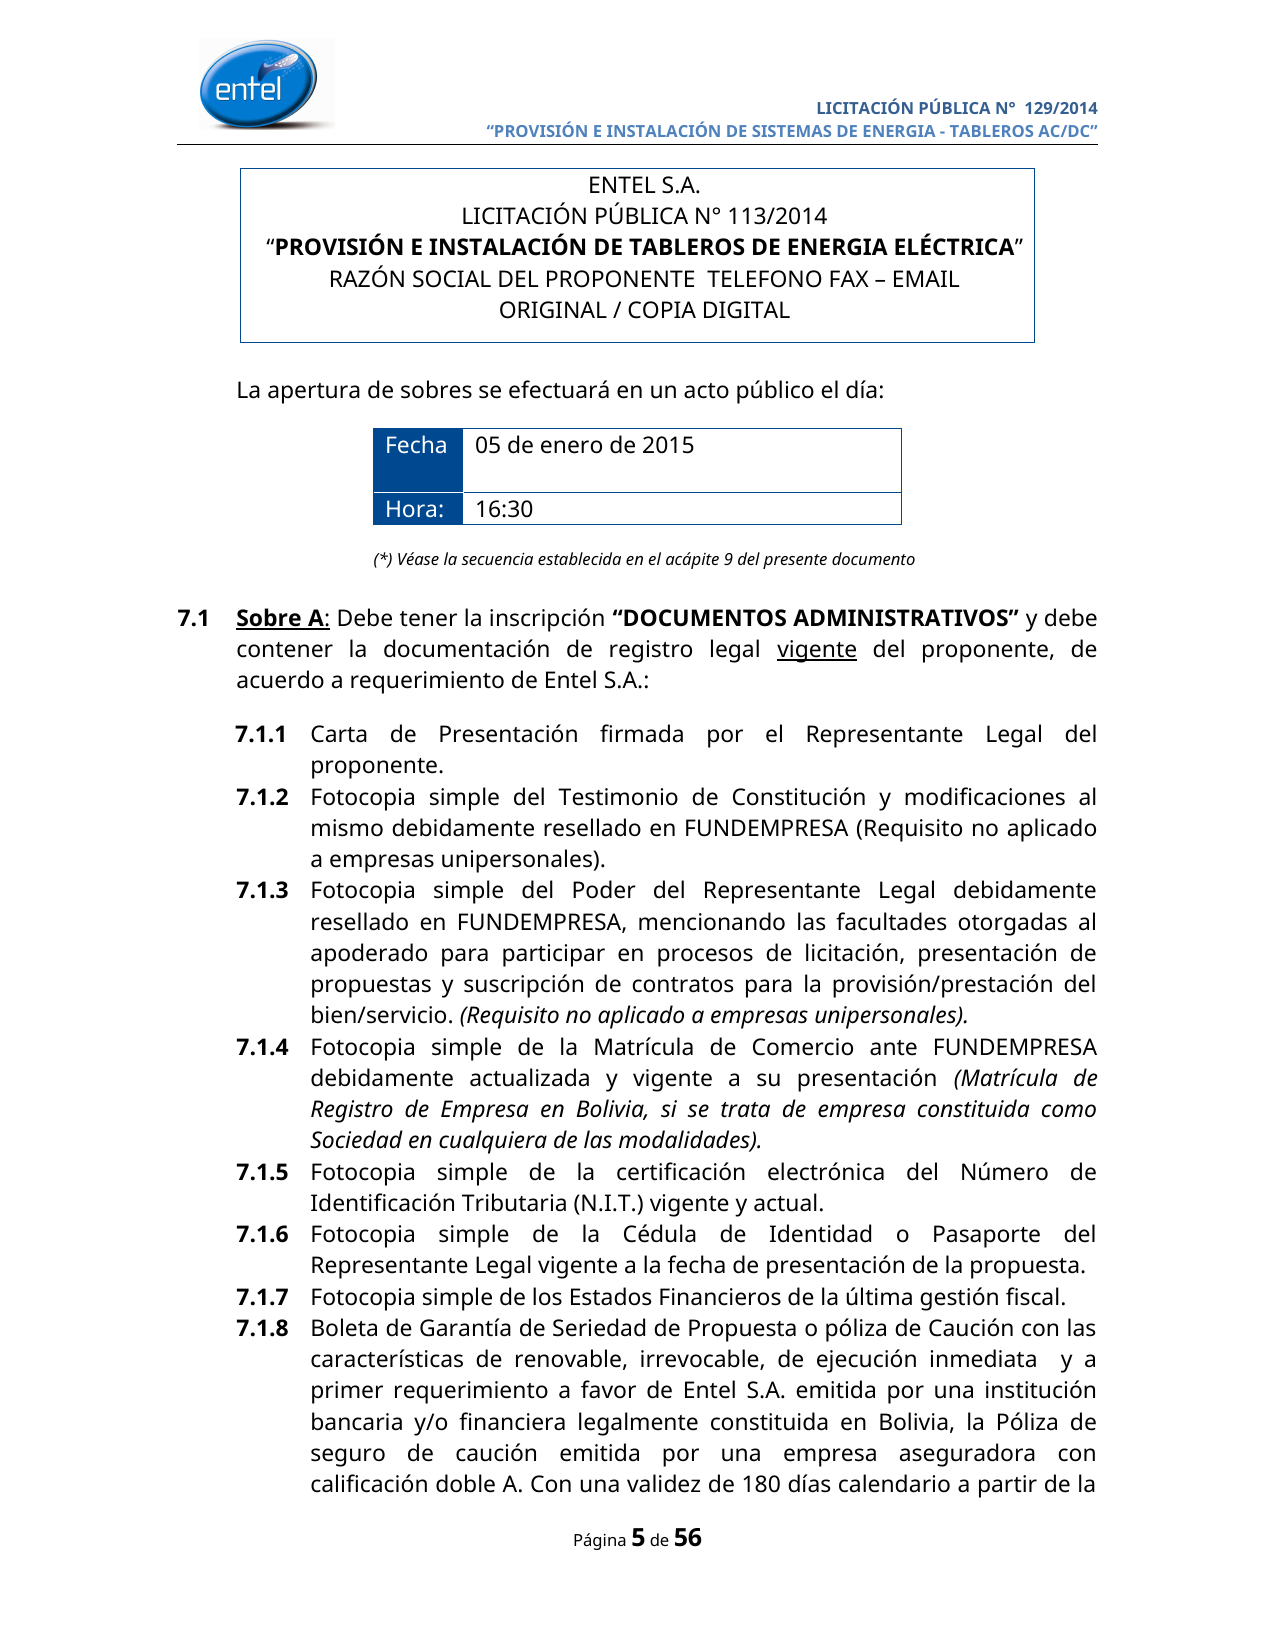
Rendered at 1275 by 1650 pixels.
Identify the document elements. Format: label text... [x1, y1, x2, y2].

table_cell 16:30 [464, 493, 901, 524]
list Fotocopia simple de la Matrícula de Comercio ante FUNDEMPRESA debidamente actualizada y vigente a su presentación (Matrícula de Registro de Empresa en Bolivia, si se trata de empresa constituida como Sociedad en cualquiera de las modalidades). [236, 1031, 1098, 1156]
list Fotocopia simple del Testimonio de Constitución y modificaciones al mismo debidamente resellado en FUNDEMPRESA (Requisito no aplicado a empresas unipersonales). [236, 781, 1098, 874]
list Carta de Presentación firmada por el Representante Legal del proponente. [235, 718, 1098, 781]
list Fotocopia simple del Poder del Representante Legal debidamente resellado en FUNDEMPRESA, mencionando las facultades otorgadas al apoderado para participar en procesos de licitación, presentación de propuestas y suscripción de contratos para la provisión/prestación del bien/servicio. (Requisito no aplicado a empresas unipersonales). [236, 874, 1098, 1031]
list Sobre A: Debe tener la inscripción “DOCUMENTOS ADMINISTRATIVOS” y debe contener la documentación de registro legal vigente del proponente, de acuerdo a requerimiento de Entel S.A.: [177, 602, 1098, 696]
list Fotocopia simple de los Estados Financieros de la última gestión fiscal. [236, 1281, 1098, 1312]
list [236, 1312, 1098, 1499]
table_header 05 de enero de 2015 [464, 429, 901, 492]
list Fotocopia simple de la Cédula de Identidad o Pasaporte del Representante Legal vigente a la fecha de presentación de la propuesta. [236, 1218, 1098, 1281]
table_cell Hora: [374, 493, 463, 524]
table_header ENTEL S.A. LICITACIÓN PÚBLICA N° 113/2014 “PROVISIÓN E INSTALACIÓN DE TABLEROS DE ENERGIA ELÉCTRICA” RAZÓN SOCIAL DEL PROPONENTE TELEFONO FAX – EMAIL ORIGINAL / COPIA DIGITAL [241, 169, 1034, 342]
text La apertura de sobres se efectuará en un acto público el día: [236, 374, 1098, 406]
text (*) Véase la secuencia establecida en el acápite 9 del presente documento [369, 548, 1098, 571]
list Fotocopia simple de la certificación electrónica del Número de Identificación Tributaria (N.I.T.) vigente y actual. [236, 1156, 1098, 1218]
table_header Fecha: [374, 429, 463, 492]
picture [199, 38, 335, 130]
